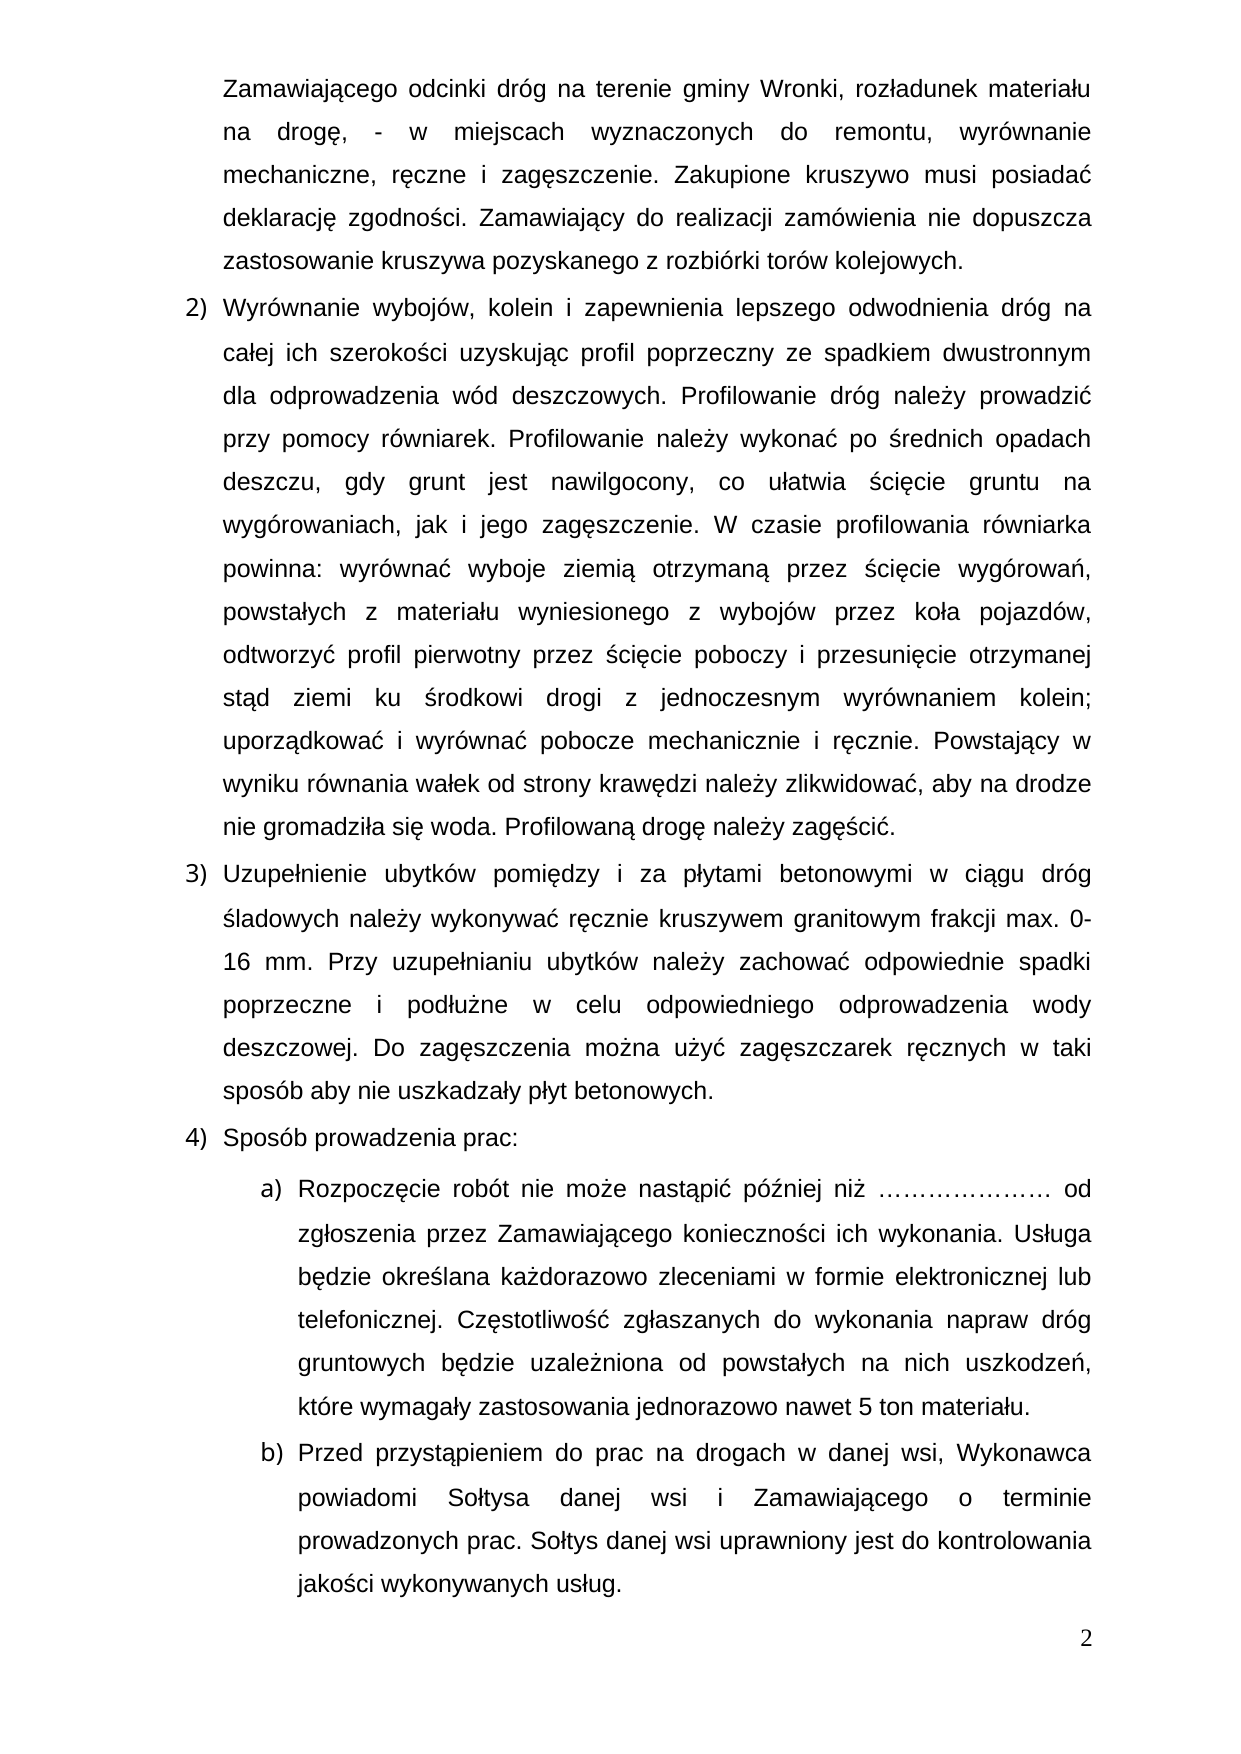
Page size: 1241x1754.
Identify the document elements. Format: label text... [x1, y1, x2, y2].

list Uzupełnienie ubytków pomiędzy i za płytami betonowymi w ciągu dróg śladowych należy wykonywać ręcznie kruszywem granitowym frakcji max. 0-16 mm. Przy uzupełnianiu ubytków należy zachować odpowiednie spadki poprzeczne i podłużne w celu odpowiedniego odprowadzenia wody deszczowej. Do zagęszczenia można użyć zagęszczarek ręcznych w taki sposób aby nie uszkadzały płyt betonowych. [185, 855, 1093, 1105]
list Przed przystąpieniem do prac na drogach w danej wsi, Wykonawca powiadomi Sołtysa danej wsi i Zamawiającego o terminie prowadzonych prac. Sołtys danej wsi uprawniony jest do kontrolowania jakości wykonywanych usług. [260, 1434, 1093, 1598]
list Wyrównanie wybojów, kolein i zapewnienia lepszego odwodnienia dróg na całej ich szerokości uzyskując profil poprzeczny ze spadkiem dwustronnym dla odprowadzenia wód deszczowych. Profilowanie dróg należy prowadzić przy pomocy równiarek. Profilowanie należy wykonać po średnich opadach deszczu, gdy grunt jest nawilgocony, co ułatwia ścięcie gruntu na wygórowaniach, jak i jego zagęszczenie. W czasie profilowania równiarka powinna: wyrównać wyboje ziemią otrzymaną przez ścięcie wygórowań, powstałych z materiału wyniesionego z wybojów przez koła pojazdów, odtworzyć profil pierwotny przez ścięcie poboczy i przesunięcie otrzymanej stąd ziemi ku środkowi drogi z jednoczesnym wyrównaniem kolein; uporządkować i wyrównać pobocze mechanicznie i ręcznie. Powstający w wyniku równania wałek od strony krawędzi należy zlikwidować, aby na drodze nie gromadziła się woda. Profilowaną drogę należy zagęścić. [185, 289, 1093, 841]
list Rozpoczęcie robót nie może nastąpić później niż ………………… od zgłoszenia przez Zamawiającego konieczności ich wykonania. Usługa będzie określana każdorazowo zleceniami w formie elektronicznej lub telefonicznej. Częstotliwość zgłaszanych do wykonania napraw dróg gruntowych będzie uzależniona od powstałych na nich uszkodzeń, które wymagały zastosowania jednorazowo nawet 5 ton materiału. [260, 1171, 1093, 1420]
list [185, 74, 1093, 275]
list Sposób prowadzenia prac: [185, 1119, 1093, 1153]
